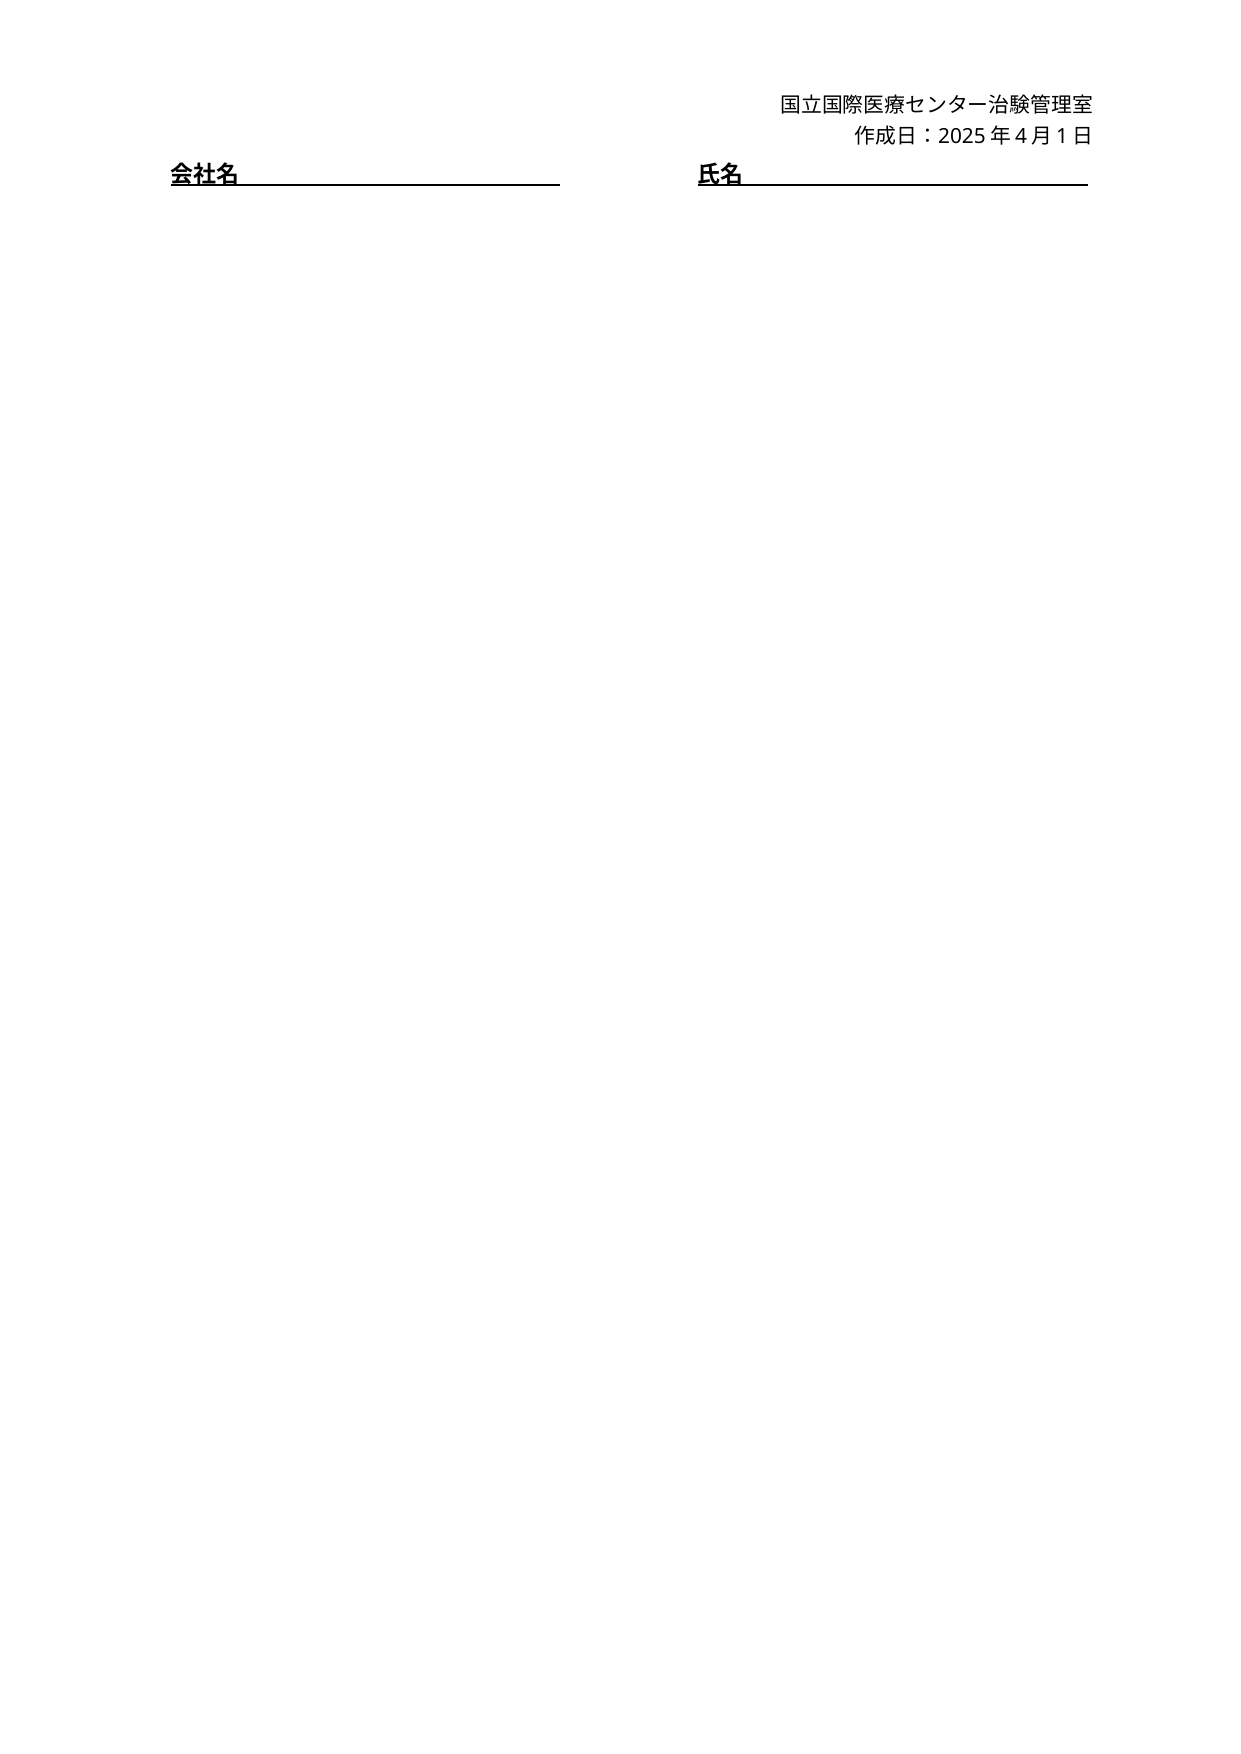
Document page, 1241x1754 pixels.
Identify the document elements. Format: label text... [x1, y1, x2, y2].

text 会社名 氏名 [148, 153, 1092, 191]
